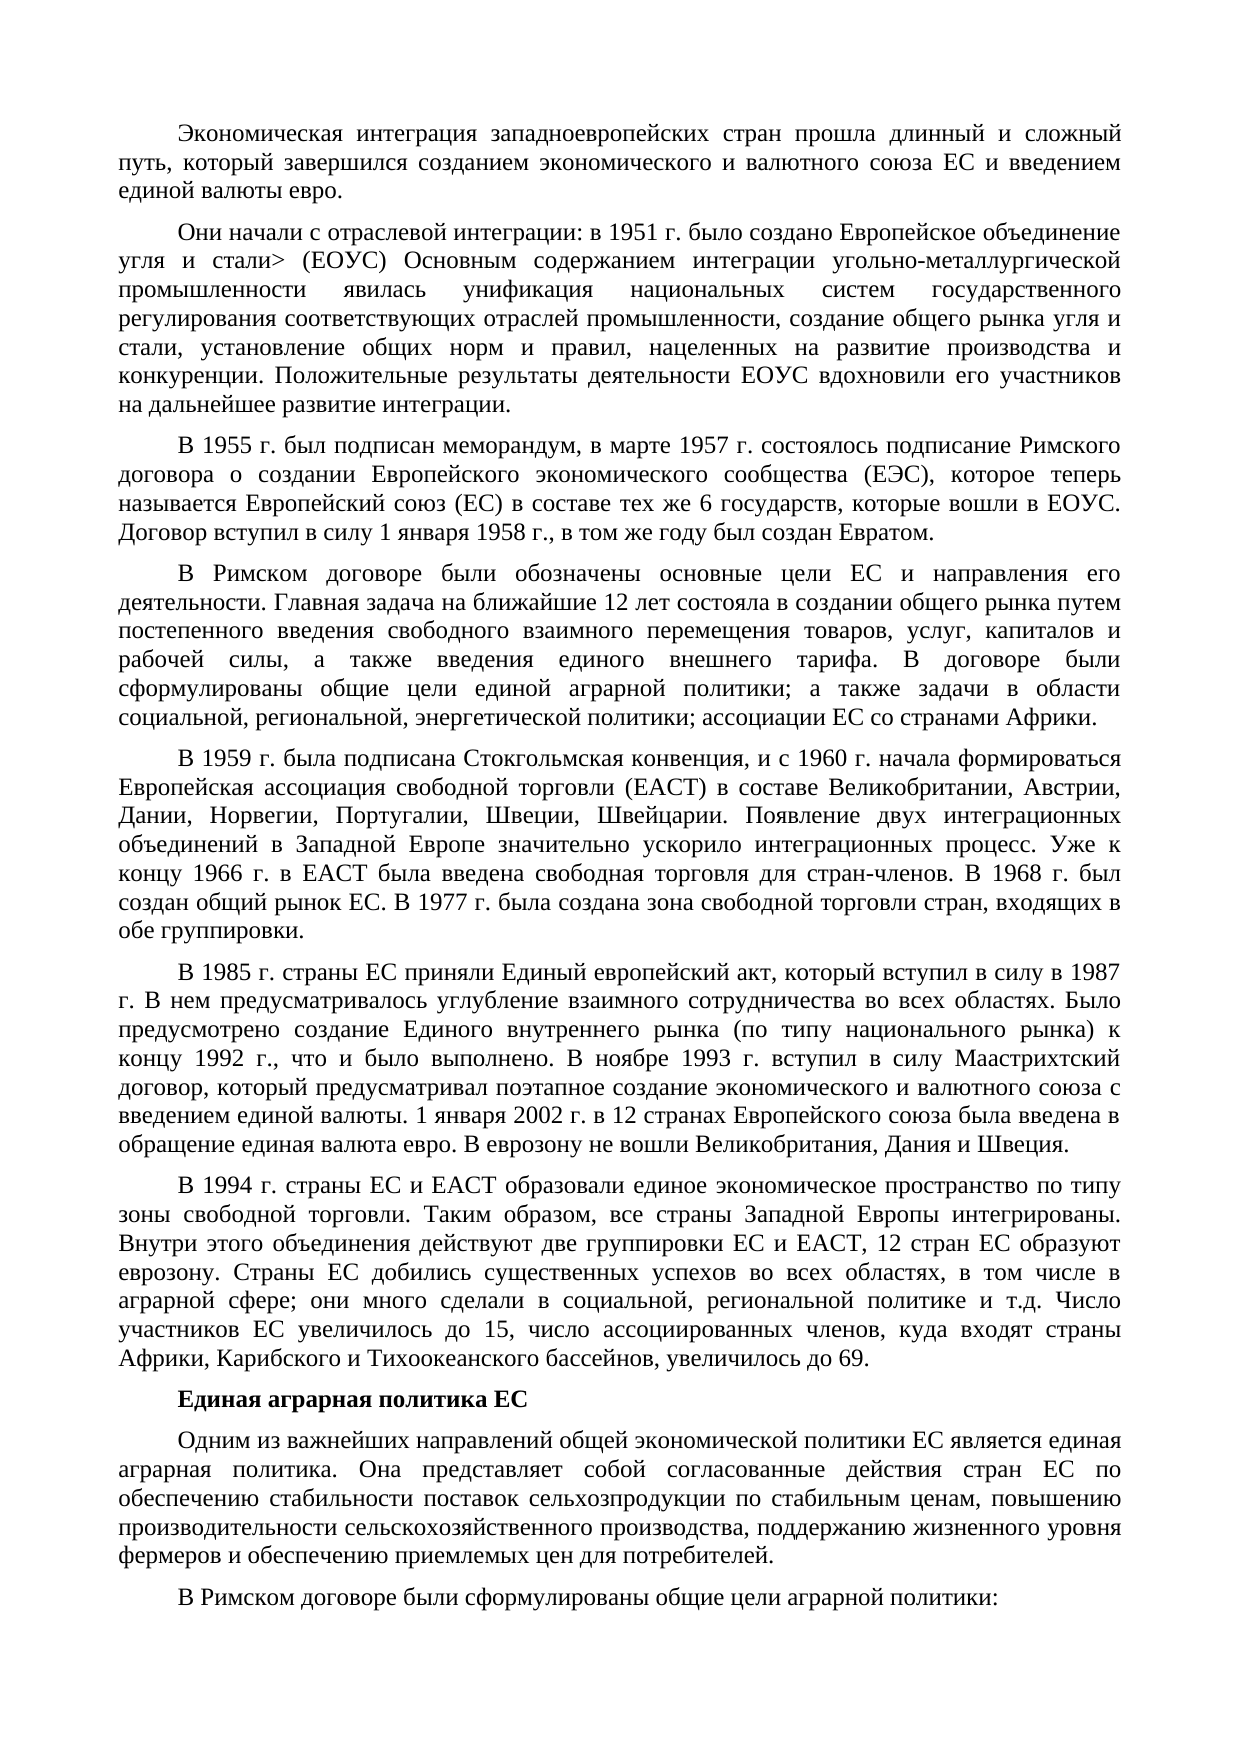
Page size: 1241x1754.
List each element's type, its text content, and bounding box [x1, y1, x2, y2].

text В 1985 г. страны ЕС приняли Единый европейский акт, который вступил в силу в 1987 г. В нем предусматривалось углубление взаимного сотрудничества во всех областях. Было предусмотрено создание Единого внутреннего рынка (по типу национального рынка) к концу 1992 г., что и было выполнено. В ноябре 1993 г. вступил в силу Маастрихтский договор, который предусматривал поэтапное создание экономического и валютного союза с введением единой валюты. 1 января 2002 г. в 12 странах Европейского союза была введена в обращение единая валюта евро. В еврозону не вошли Великобритания, Дания и Швеция. [118, 957, 1122, 1158]
text Единая аграрная политика ЕС [118, 1384, 1122, 1413]
text Экономическая интеграция западноевропейских стран прошла длинный и сложный путь, который завершился созданием экономического и валютного союза ЕС и введением единой валюты евро. [118, 118, 1122, 204]
text Они начали с отраслевой интеграции: в 1951 г. было создано Европейское объединение угля и стали> (ЕОУС) Основным содержанием интеграции угольно-металлургической промышленности явилась унификация национальных систем государственного регулирования соответствующих отраслей промышленности, создание общего рынка угля и стали, установление общих норм и правил, нацеленных на развитие производства и конкуренции. Положительные результаты деятельности ЕОУС вдохновили его участников на дальнейшее развитие интеграции. [118, 217, 1122, 418]
text В Римском договоре были обозначены основные цели ЕС и направления его деятельности. Главная задача на ближайшие 12 лет состояла в создании общего рынка путем постепенного введения свободного взаимного перемещения товаров, услуг, капиталов и рабочей силы, а также введения единого внешнего тарифа. В договоре были сформулированы общие цели единой аграрной политики; а также задачи в области социальной, региональной, энергетической политики; ассоциации ЕС со странами Африки. [118, 558, 1122, 731]
text В 1959 г. была подписана Стокгольмская конвенция, и с 1960 г. начала формироваться Европейская ассоциация свободной торговли (ЕАСТ) в составе Великобритании, Австрии, Дании, Норвегии, Португалии, Швеции, Швейцарии. Появление двух интеграционных объединений в Западной Европе значительно ускорило интеграционных процесс. Уже к концу 1966 г. в ЕАСТ была введена свободная торговля для стран-членов. В 1968 г. был создан общий рынок ЕС. В 1977 г. была создана зона свободной торговли стран, входящих в обе группировки. [118, 743, 1122, 944]
text В 1955 г. был подписан меморандум, в марте 1957 г. состоялось подписание Римского договора о создании Европейского экономического сообщества (ЕЭС), которое теперь называется Европейский союз (ЕС) в составе тех же 6 государств, которые вошли в ЕОУС. Договор вступил в силу 1 января 1958 г., в том же году был создан Евратом. [118, 431, 1122, 546]
text В 1994 г. страны ЕС и ЕАСТ образовали единое экономическое пространство по типу зоны свободной торговли. Таким образом, все страны Западной Европы интегрированы. Внутри этого объединения действуют две группировки ЕС и ЕАСТ, 12 стран ЕС образуют еврозону. Страны ЕС добились существенных успехов во всех областях, в том числе в аграрной сфере; они много сделали в социальной, региональной политике и т.д. Число участников ЕС увеличилось до 15, число ассоциированных членов, куда входят страны Африки, Карибского и Тихоокеанского бассейнов, увеличилось до 69. [118, 1171, 1122, 1372]
text Одним из важнейших направлений общей экономической политики ЕС является единая аграрная политика. Она представляет собой согласованные действия стран ЕС по обеспечению стабильности поставок сельхозпродукции по стабильным ценам, повышению производительности сельскохозяйственного производства, поддержанию жизненного уровня фермеров и обеспечению приемлемых цен для потребителей. [118, 1426, 1122, 1569]
text В Римском договоре были сформулированы общие цели аграрной политики: [118, 1582, 1122, 1611]
